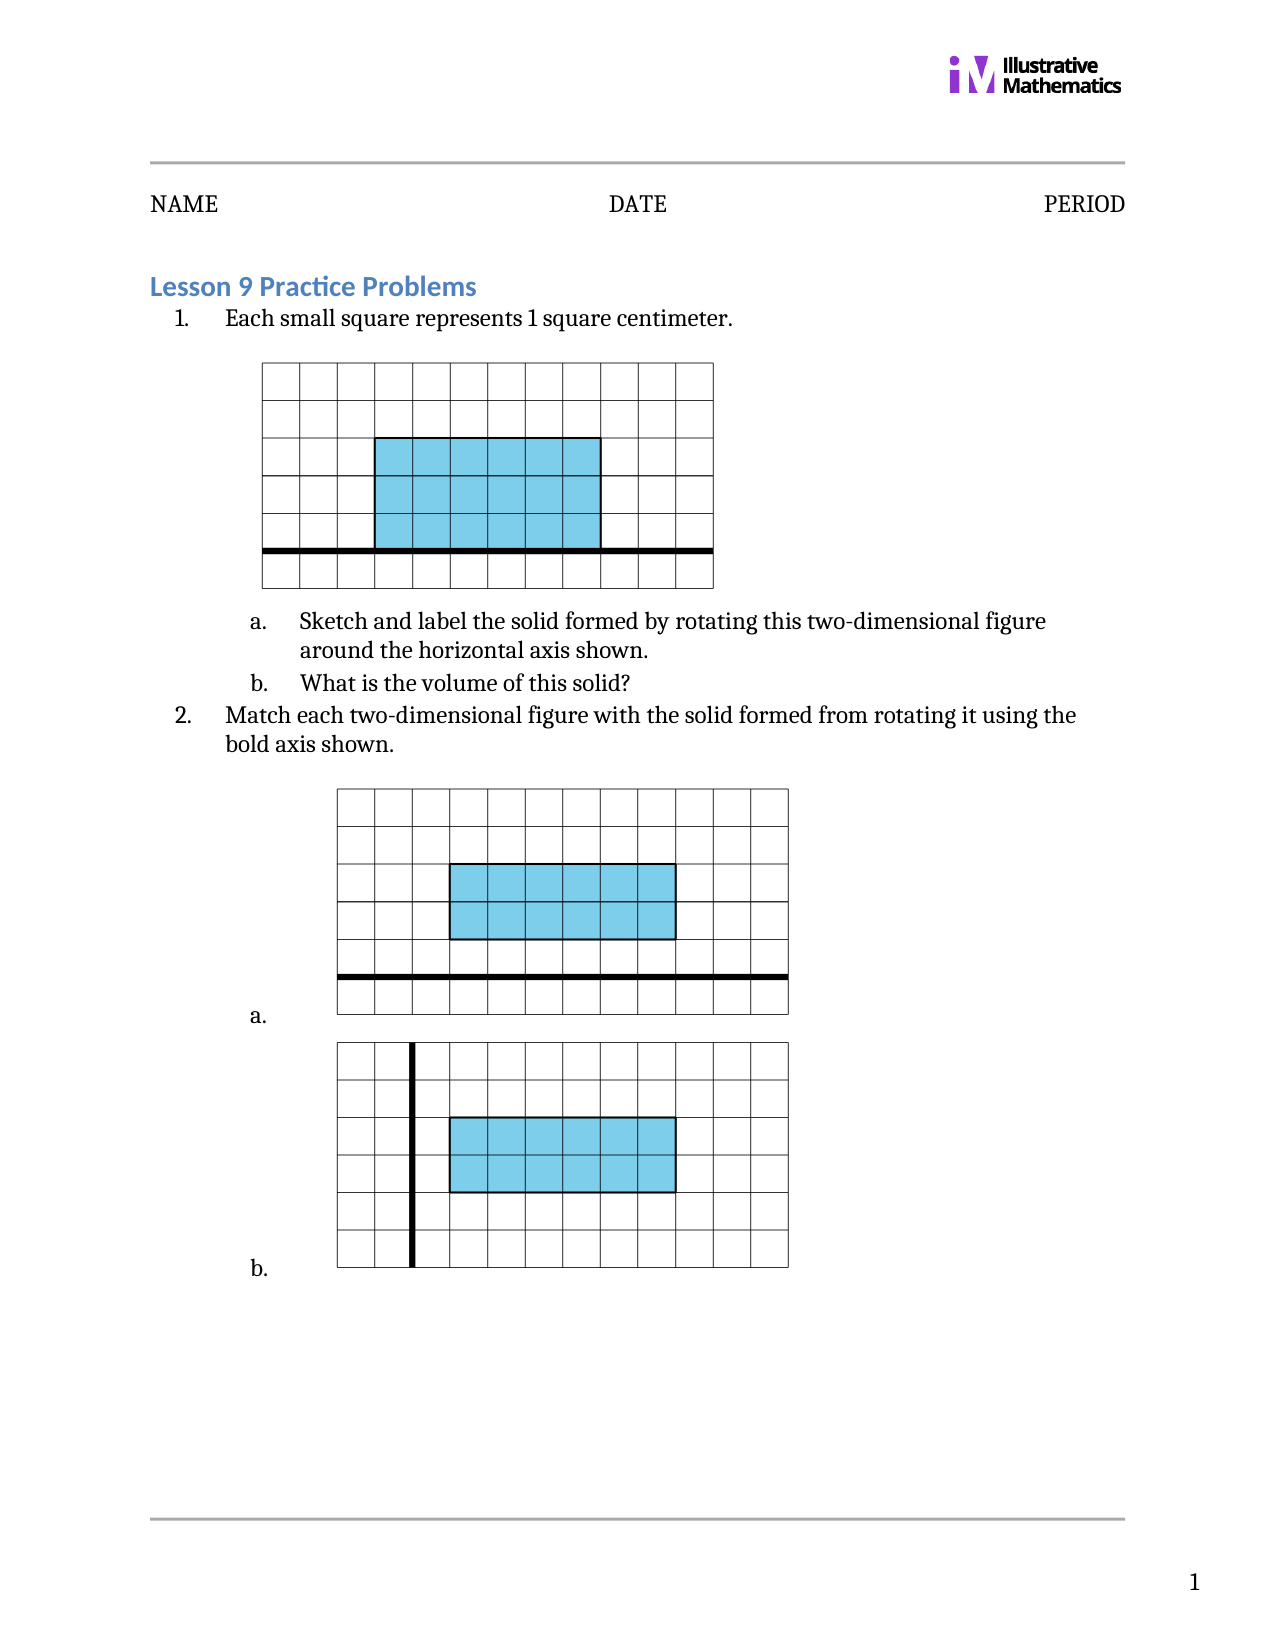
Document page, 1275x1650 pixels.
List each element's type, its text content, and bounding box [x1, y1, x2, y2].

picture [318, 779, 807, 1024]
list Match each two-dimensional figure with the solid formed from rotating it using the bold axis shown. [175, 701, 1125, 758]
picture [949, 55, 1121, 93]
list Sketch and label the solid formed by rotating this two-dimensional figure around the horizontal axis shown. [250, 607, 1125, 665]
subtitle Lesson 9 Practice Problems [150, 268, 1125, 304]
list What is the volume of this solid? [250, 668, 1125, 697]
picture [318, 1033, 807, 1277]
picture [243, 353, 732, 598]
list Each small square represents 1 square centimeter. [175, 304, 1125, 333]
